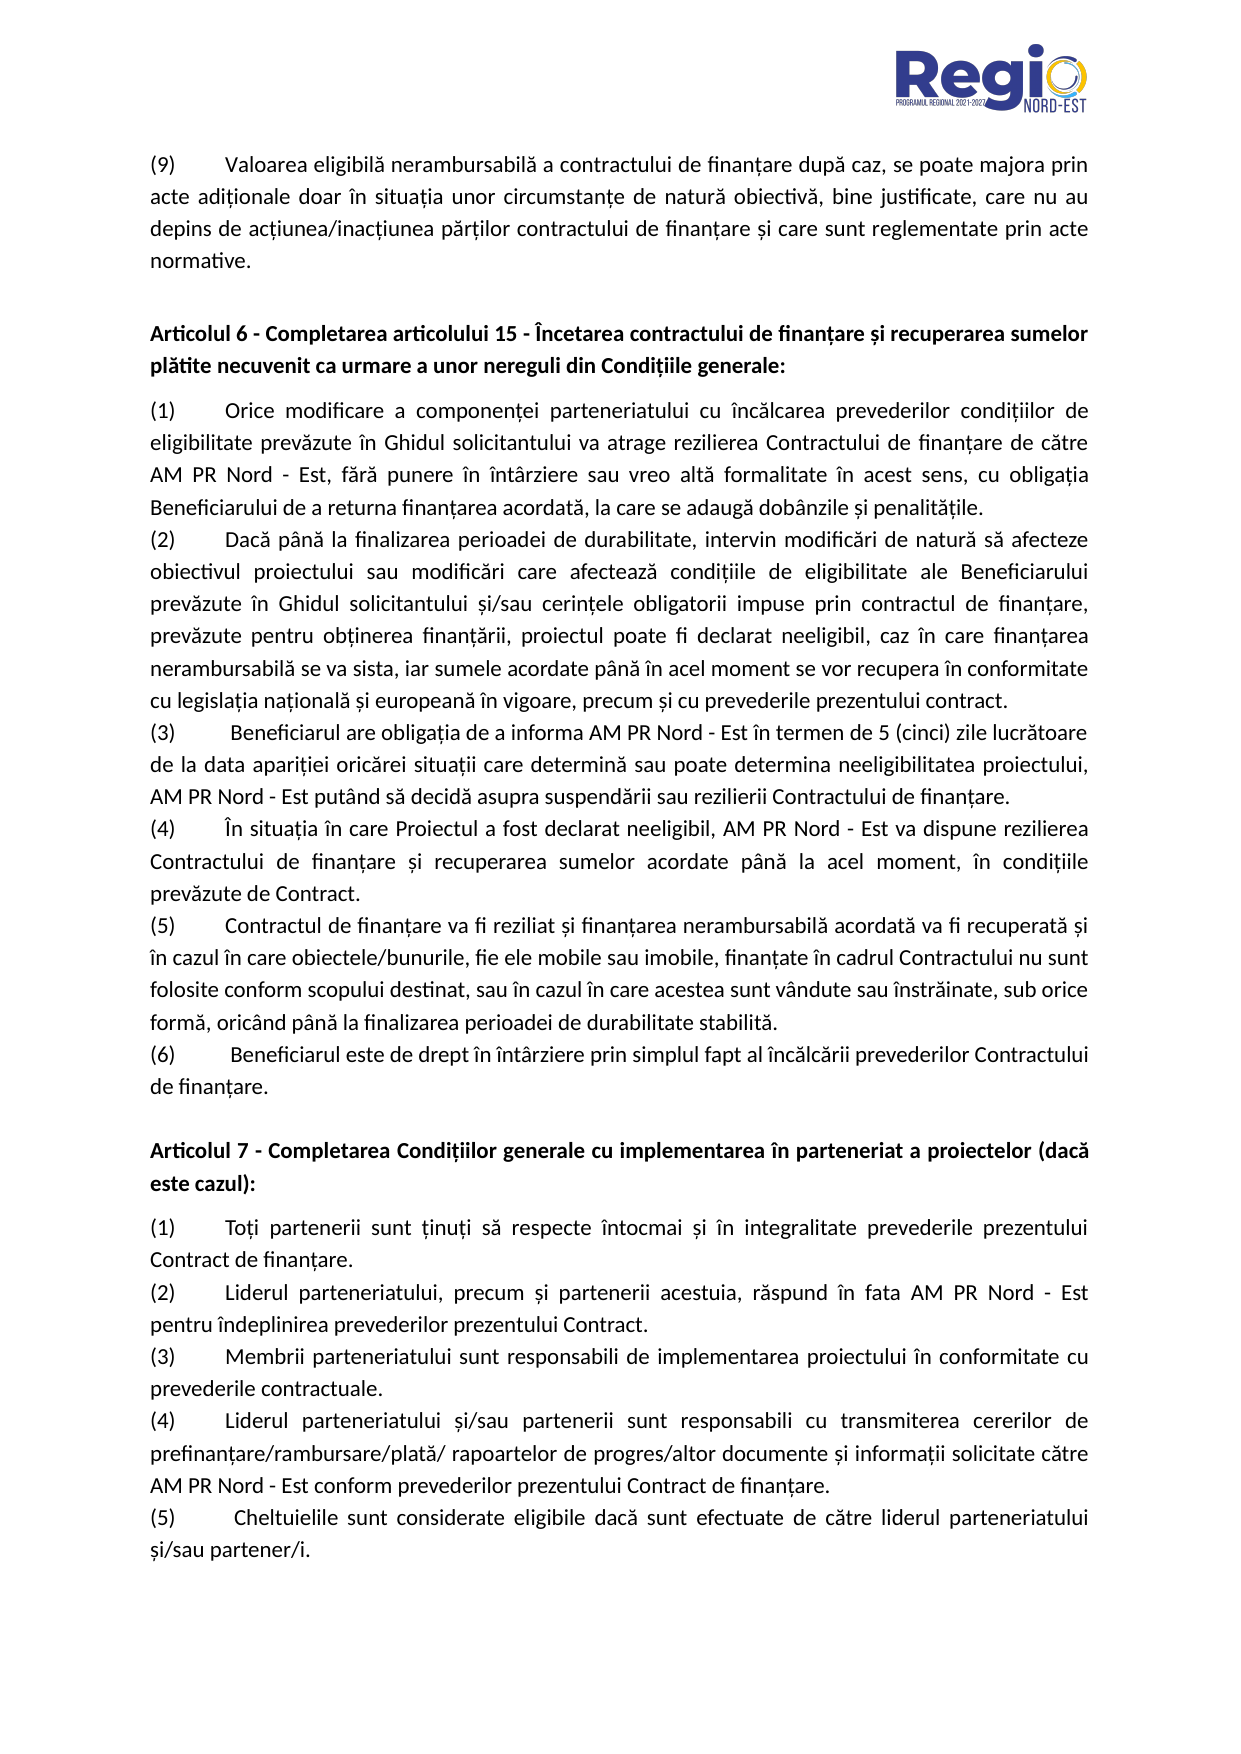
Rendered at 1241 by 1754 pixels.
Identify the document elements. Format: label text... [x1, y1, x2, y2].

list În situația în care Proiectul a fost declarat neeligibil, AM PR Nord - Est va dispune rezilierea Contractului de finanțare și recuperarea sumelor acordate până la acel moment, în condițiile prevăzute de Contract. [150, 814, 1090, 907]
list Orice modificare a componenței parteneriatului cu încălcarea prevederilor condițiilor de eligibilitate prevăzute în Ghidul solicitantului va atrage rezilierea Contractului de finanțare de către AM PR Nord - Est, fără punere în întârziere sau vreo altă formalitate în acest sens, cu obligația Beneficiarului de a returna finanțarea acordată, la care se adaugă dobânzile și penalitățile. [150, 396, 1090, 521]
list Beneficiarul are obligația de a informa AM PR Nord - Est în termen de 5 (cinci) zile lucrătoare de la data apariției oricărei situații care determină sau poate determina neeligibilitatea proiectului, AM PR Nord - Est putând să decidă asupra suspendării sau rezilierii Contractului de finanțare. [150, 718, 1090, 810]
text Articolul 7 - Completarea Condițiilor generale cu implementarea în parteneriat a proiectelor (dacă este cazul): [150, 1136, 1090, 1197]
text Articolul 6 - Completarea articolului 15 - Încetarea contractului de finanțare și recuperarea sumelor plătite necuvenit ca urmare a unor nereguli din Condițiile generale: [150, 319, 1090, 379]
list Beneficiarul este de drept în întârziere prin simplul fapt al încălcării prevederilor Contractului de finanțare. [150, 1040, 1090, 1100]
list Toți partenerii sunt ținuți să respecte întocmai și în integralitate prevederile prezentului Contract de finanțare. [150, 1213, 1090, 1273]
list Membrii parteneriatului sunt responsabili de implementarea proiectului în conformitate cu prevederile contractuale. [150, 1342, 1090, 1402]
list Contractul de finanțare va fi reziliat și finanțarea nerambursabilă acordată va fi recuperată și în cazul în care obiectele/bunurile, fie ele mobile sau imobile, finanțate în cadrul Contractului nu sunt folosite conform scopului destinat, sau în cazul în care acestea sunt vândute sau înstrăinate, sub orice formă, oricând până la finalizarea perioadei de durabilitate stabilită. [150, 911, 1090, 1036]
picture [892, 39, 1091, 116]
text (9) Valoarea eligibilă nerambursabilă a contractului de finanțare după caz, se poate majora prin acte adiționale doar în situația unor circumstanțe de natură obiectivă, bine justificate, care nu au depins de acțiunea/inacțiunea părților contractului de finanțare și care sunt reglementate prin acte normative. [150, 150, 1090, 274]
list Cheltuielile sunt considerate eligibile dacă sunt efectuate de către liderul parteneriatului și/sau partener/i. [150, 1503, 1090, 1563]
list Liderul parteneriatului, precum și partenerii acestuia, răspund în fata AM PR Nord - Est pentru îndeplinirea prevederilor prezentului Contract. [150, 1278, 1090, 1338]
list Dacă până la finalizarea perioadei de durabilitate, intervin modificări de natură să afecteze obiectivul proiectului sau modificări care afectează condițiile de eligibilitate ale Beneficiarului prevăzute în Ghidul solicitantului și/sau cerințele obligatorii impuse prin contractul de finanțare, prevăzute pentru obținerea finanțării, proiectul poate fi declarat neeligibil, caz în care finanțarea nerambursabilă se va sista, iar sumele acordate până în acel moment se vor recupera în conformitate cu legislația națională și europeană în vigoare, precum și cu prevederile prezentului contract. [150, 525, 1090, 714]
list Liderul parteneriatului și/sau partenerii sunt responsabili cu transmiterea cererilor de prefinanțare/rambursare/plată/ rapoartelor de progres/altor documente și informații solicitate către AM PR Nord - Est conform prevederilor prezentului Contract de finanțare. [150, 1406, 1090, 1499]
